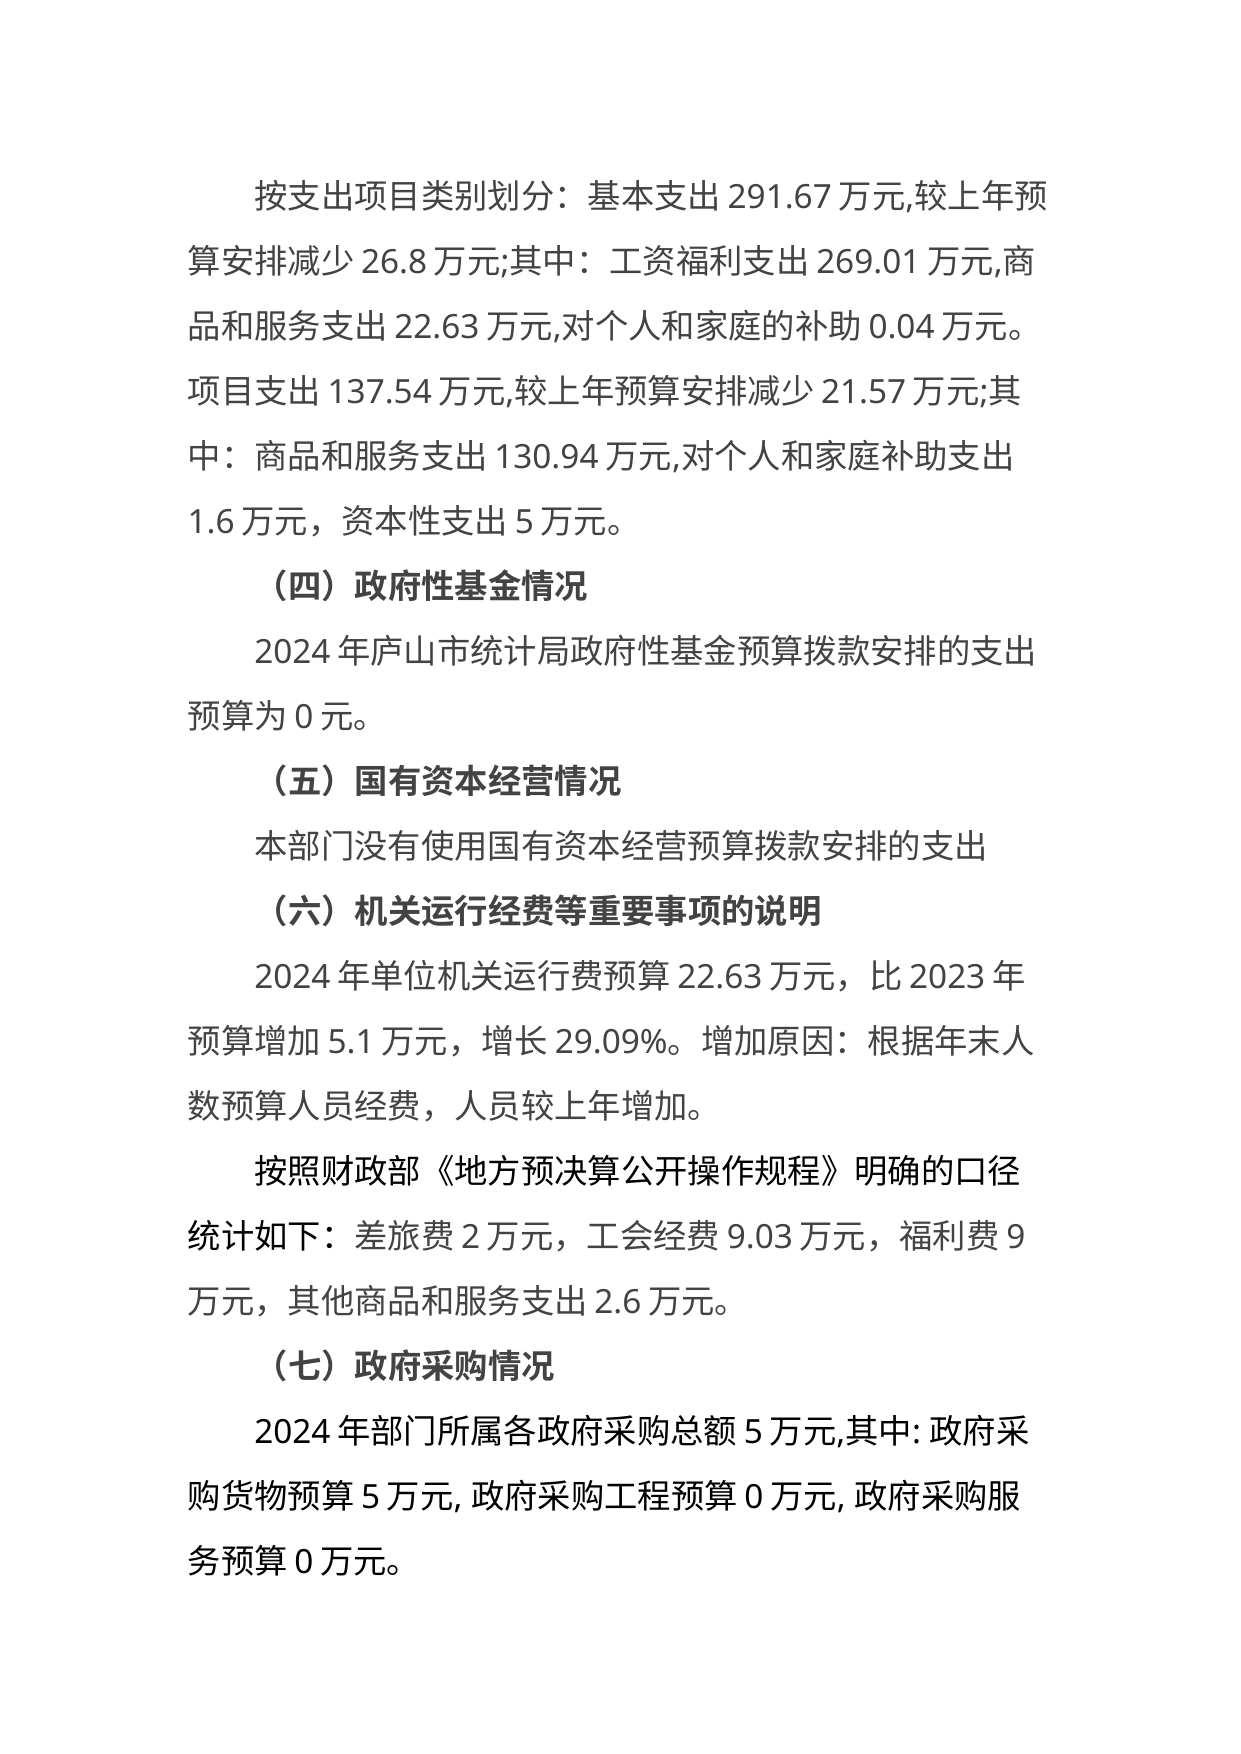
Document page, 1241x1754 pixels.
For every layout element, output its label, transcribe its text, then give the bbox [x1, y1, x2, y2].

text （五）国有资本经营情况 [187, 747, 1053, 812]
text （七）政府采购情况 [187, 1332, 1053, 1397]
text （四）政府性基金情况 [187, 552, 1053, 617]
text （六）机关运行经费等重要事项的说明 [187, 877, 1053, 942]
text 2024年单位机关运行费预算22.63万元，比2023年预算增加5.1万元，增长29.09%。增加原因：根据年末人数预算人员经费，人员较上年增加。 [187, 942, 1053, 1137]
text 本部门没有使用国有资本经营预算拨款安排的支出 [187, 812, 1053, 877]
text 2024年部门所属各政府采购总额5万元,其中: 政府采购货物预算5万元, 政府采购工程预算0万元, 政府采购服务预算0万元。 [187, 1397, 1053, 1592]
text 按照财政部《地方预决算公开操作规程》明确的口径统计如下：差旅费2万元，工会经费9.03万元，福利费9万元，其他商品和服务支出2.6万元。 [187, 1137, 1053, 1332]
text 按支出项目类别划分：基本支出291.67万元,较上年预算安排减少26.8万元;其中：工资福利支出269.01万元,商品和服务支出22.63万元,对个人和家庭的补助0.04万元。项目支出137.54万元,较上年预算安排减少21.57万元;其中：商品和服务支出130.94万元,对个人和家庭补助支出1.6万元，资本性支出5万元。 [187, 162, 1053, 552]
text 2024年庐山市统计局政府性基金预算拨款安排的支出预算为0元。 [187, 617, 1053, 747]
